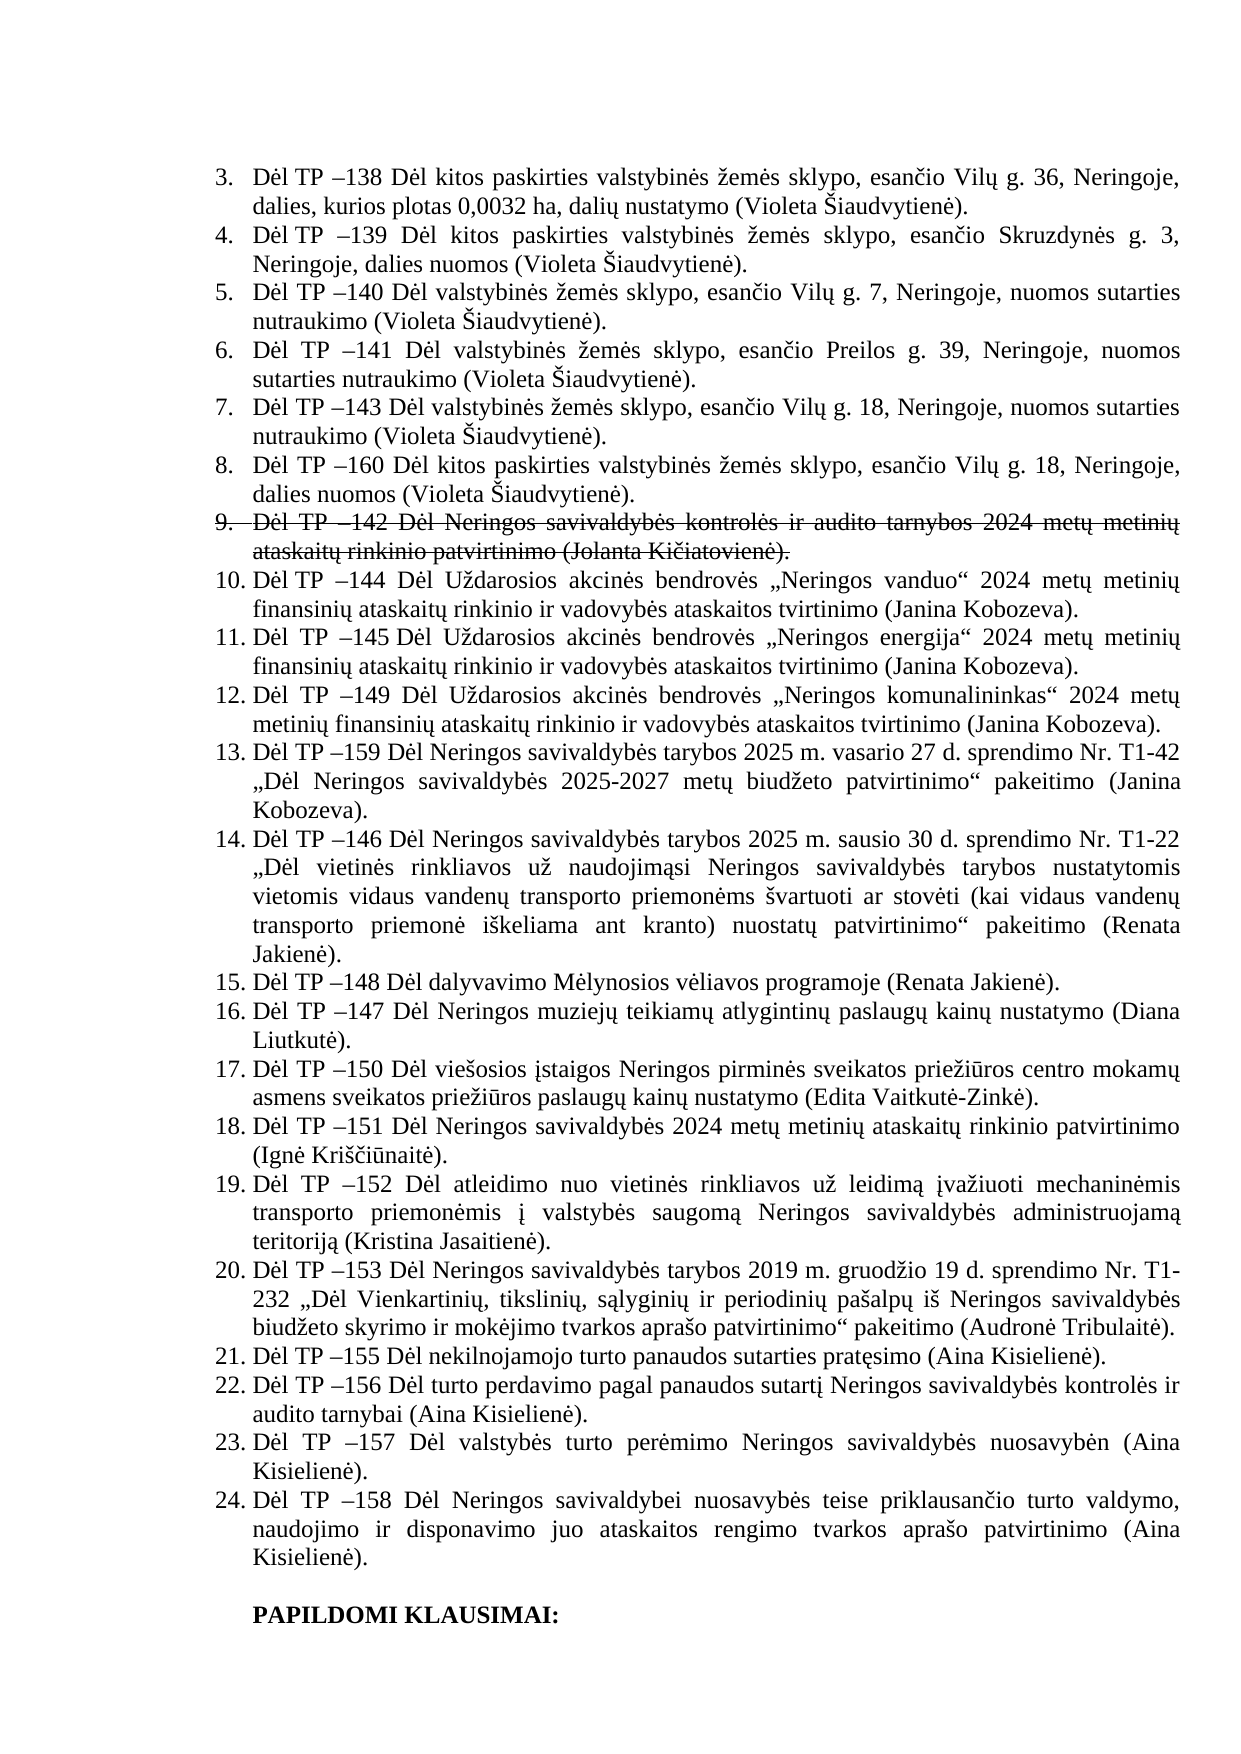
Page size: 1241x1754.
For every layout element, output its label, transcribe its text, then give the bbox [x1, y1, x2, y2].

list Dėl TP –141 Dėl valstybinės žemės sklypo, esančio Preilos g. 39, Neringoje, nuomos sutarties nutraukimo (Violeta Šiaudvytienė). [215, 335, 1181, 392]
list Dėl TP –156 Dėl turto perdavimo pagal panaudos sutartį Neringos savivaldybės kontrolės ir audito tarnybai (Aina Kisielienė). [215, 1370, 1181, 1427]
list Dėl TP –142 Dėl Neringos savivaldybės kontrolės ir audito tarnybos 2024 metų metinių ataskaitų rinkinio patvirtinimo (Jolanta Kičiatovienė). [215, 507, 1181, 565]
list Dėl TP –140 Dėl valstybinės žemės sklypo, esančio Vilų g. 7, Neringoje, nuomos sutarties nutraukimo (Violeta Šiaudvytienė). [215, 277, 1181, 335]
list Dėl TP –159 Dėl Neringos savivaldybės tarybos 2025 m. vasario 27 d. sprendimo Nr. T1-42 „Dėl Neringos savivaldybės 2025-2027 metų biudžeto patvirtinimo“ pakeitimo (Janina Kobozeva). [215, 737, 1181, 824]
list Dėl TP –147 Dėl Neringos muziejų teikiamų atlygintinų paslaugų kainų nustatymo (Diana Liutkutė). [215, 996, 1181, 1054]
list Dėl TP –158 Dėl Neringos savivaldybei nuosavybės teise priklausančio turto valdymo, naudojimo ir disponavimo juo ataskaitos rengimo tvarkos aprašo patvirtinimo (Aina Kisielienė). [215, 1485, 1181, 1571]
list Dėl TP –157 Dėl valstybės turto perėmimo Neringos savivaldybės nuosavybėn (Aina Kisielienė). [215, 1427, 1181, 1485]
list Dėl TP –160 Dėl kitos paskirties valstybinės žemės sklypo, esančio Vilų g. 18, Neringoje, dalies nuomos (Violeta Šiaudvytienė). [215, 450, 1181, 507]
list Dėl TP –153 Dėl Neringos savivaldybės tarybos 2019 m. gruodžio 19 d. sprendimo Nr. T1-232 „Dėl Vienkartinių, tikslinių, sąlyginių ir periodinių pašalpų iš Neringos savivaldybės biudžeto skyrimo ir mokėjimo tvarkos aprašo patvirtinimo“ pakeitimo (Audronė Tribulaitė). [215, 1255, 1181, 1341]
list Dėl TP –145 Dėl Uždarosios akcinės bendrovės „Neringos energija“ 2024 metų metinių finansinių ataskaitų rinkinio ir vadovybės ataskaitos tvirtinimo (Janina Kobozeva). [215, 622, 1181, 680]
list Dėl TP –139 Dėl kitos paskirties valstybinės žemės sklypo, esančio Skruzdynės g. 3, Neringoje, dalies nuomos (Violeta Šiaudvytienė). [215, 220, 1181, 277]
list Dėl TP –151 Dėl Neringos savivaldybės 2024 metų metinių ataskaitų rinkinio patvirtinimo (Ignė Kriščiūnaitė). [215, 1111, 1181, 1169]
list Dėl TP –138 Dėl kitos paskirties valstybinės žemės sklypo, esančio Vilų g. 36, Neringoje, dalies, kurios plotas 0,0032 ha, dalių nustatymo (Violeta Šiaudvytienė). [215, 162, 1181, 220]
list Dėl TP –152 Dėl atleidimo nuo vietinės rinkliavos už leidimą įvažiuoti mechaninėmis transporto priemonėmis į valstybės saugomą Neringos savivaldybės administruojamą teritoriją (Kristina Jasaitienė). [215, 1169, 1181, 1255]
list Dėl TP –155 Dėl nekilnojamojo turto panaudos sutarties pratęsimo (Aina Kisielienė). [215, 1341, 1181, 1370]
list Dėl TP –144 Dėl Uždarosios akcinės bendrovės „Neringos vanduo“ 2024 metų metinių finansinių ataskaitų rinkinio ir vadovybės ataskaitos tvirtinimo (Janina Kobozeva). [215, 565, 1181, 622]
list Dėl TP –149 Dėl Uždarosios akcinės bendrovės „Neringos komunalininkas“ 2024 metų metinių finansinių ataskaitų rinkinio ir vadovybės ataskaitos tvirtinimo (Janina Kobozeva). [215, 680, 1181, 737]
list Dėl TP –150 Dėl viešosios įstaigos Neringos pirminės sveikatos priežiūros centro mokamų asmens sveikatos priežiūros paslaugų kainų nustatymo (Edita Vaitkutė-Zinkė). [215, 1054, 1181, 1111]
text PAPILDOMI KLAUSIMAI: [252, 1600, 1152, 1629]
list Dėl TP –143 Dėl valstybinės žemės sklypo, esančio Vilų g. 18, Neringoje, nuomos sutarties nutraukimo (Violeta Šiaudvytienė). [215, 392, 1181, 450]
list Dėl TP –148 Dėl dalyvavimo Mėlynosios vėliavos programoje (Renata Jakienė). [215, 967, 1181, 996]
list Dėl TP –146 Dėl Neringos savivaldybės tarybos 2025 m. sausio 30 d. sprendimo Nr. T1-22 „Dėl vietinės rinkliavos už naudojimąsi Neringos savivaldybės tarybos nustatytomis vietomis vidaus vandenų transporto priemonėms švartuoti ar stovėti (kai vidaus vandenų transporto priemonė iškeliama ant kranto) nuostatų patvirtinimo“ pakeitimo (Renata Jakienė). [215, 824, 1181, 967]
